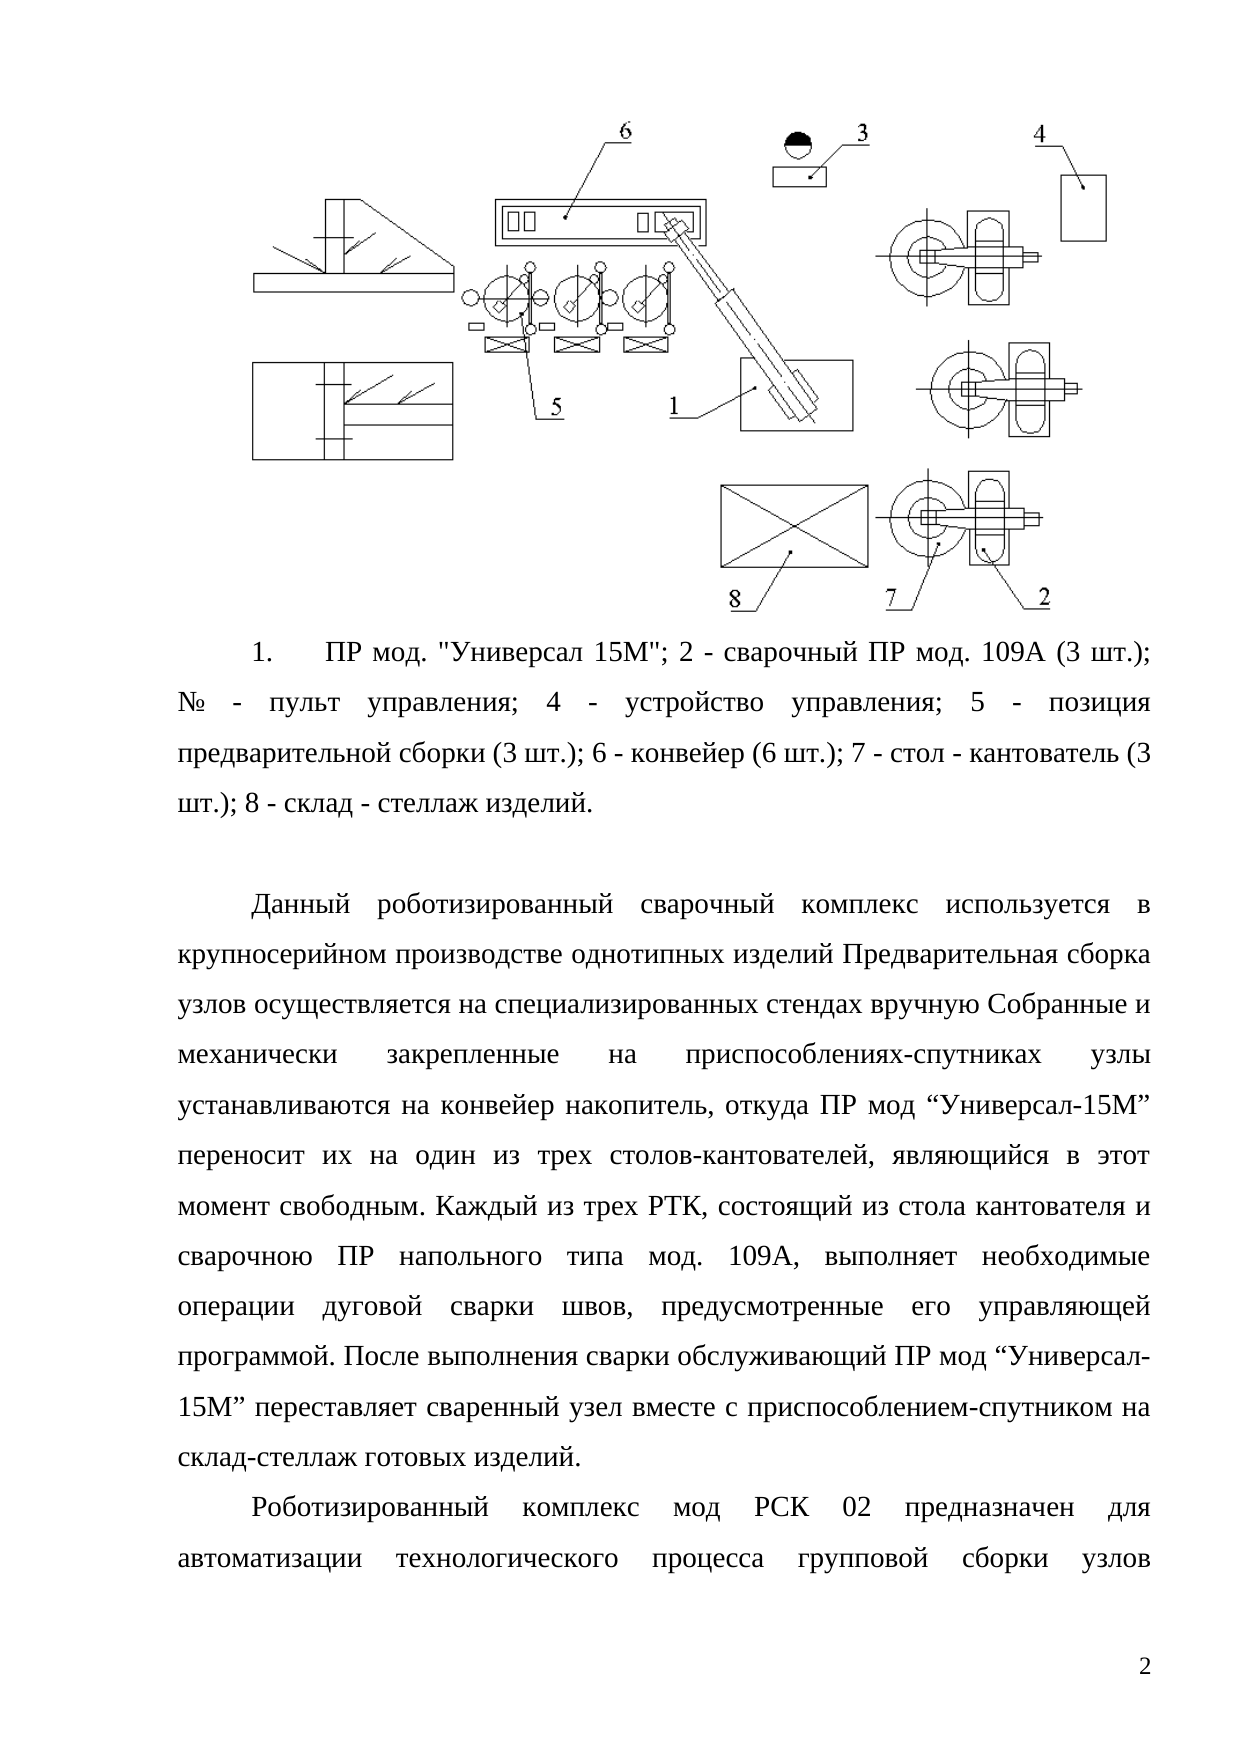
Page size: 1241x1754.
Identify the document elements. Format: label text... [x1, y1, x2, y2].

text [177, 1489, 1152, 1573]
text Данный роботизированный сварочный комплекс используется в крупносерийном производстве однотипных изделий Предварительная сборка узлов осуществляется на специализированных стендах вручную Собранные и механически закрепленные на приспособлениях-спутниках узлы устанавливаются на конвейер накопитель, откуда ПР мод “Универсал-15М” переносит их на один из трех столов-кантователей, являющийся в этот момент свободным. Каждый из трех РТК, состоящий из стола кантователя и сварочною ПР напольного типа мод. 109А, выполняет необходимые операции дуговой сварки швов, предусмотренные его управляющей программой. После выполнения сварки обслуживающий ПР мод “Универсал-15М” переставляет сваренный узел вместе с приспособлением-спутником на склад-стеллаж готовых изделий. [177, 886, 1152, 1473]
list ПР мод. "Универсал 15М"; 2 - сварочный ПР мод. 109А (3 шт.); № - пульт управления; 4 - устройство управления; 5 - позиция предварительной сборки (3 шт.); 6 - конвейер (6 шт.); 7 - стол - кантователь (3 шт.); 8 - склад - стеллаж изделий. [177, 634, 1152, 819]
picture [251, 118, 1108, 620]
